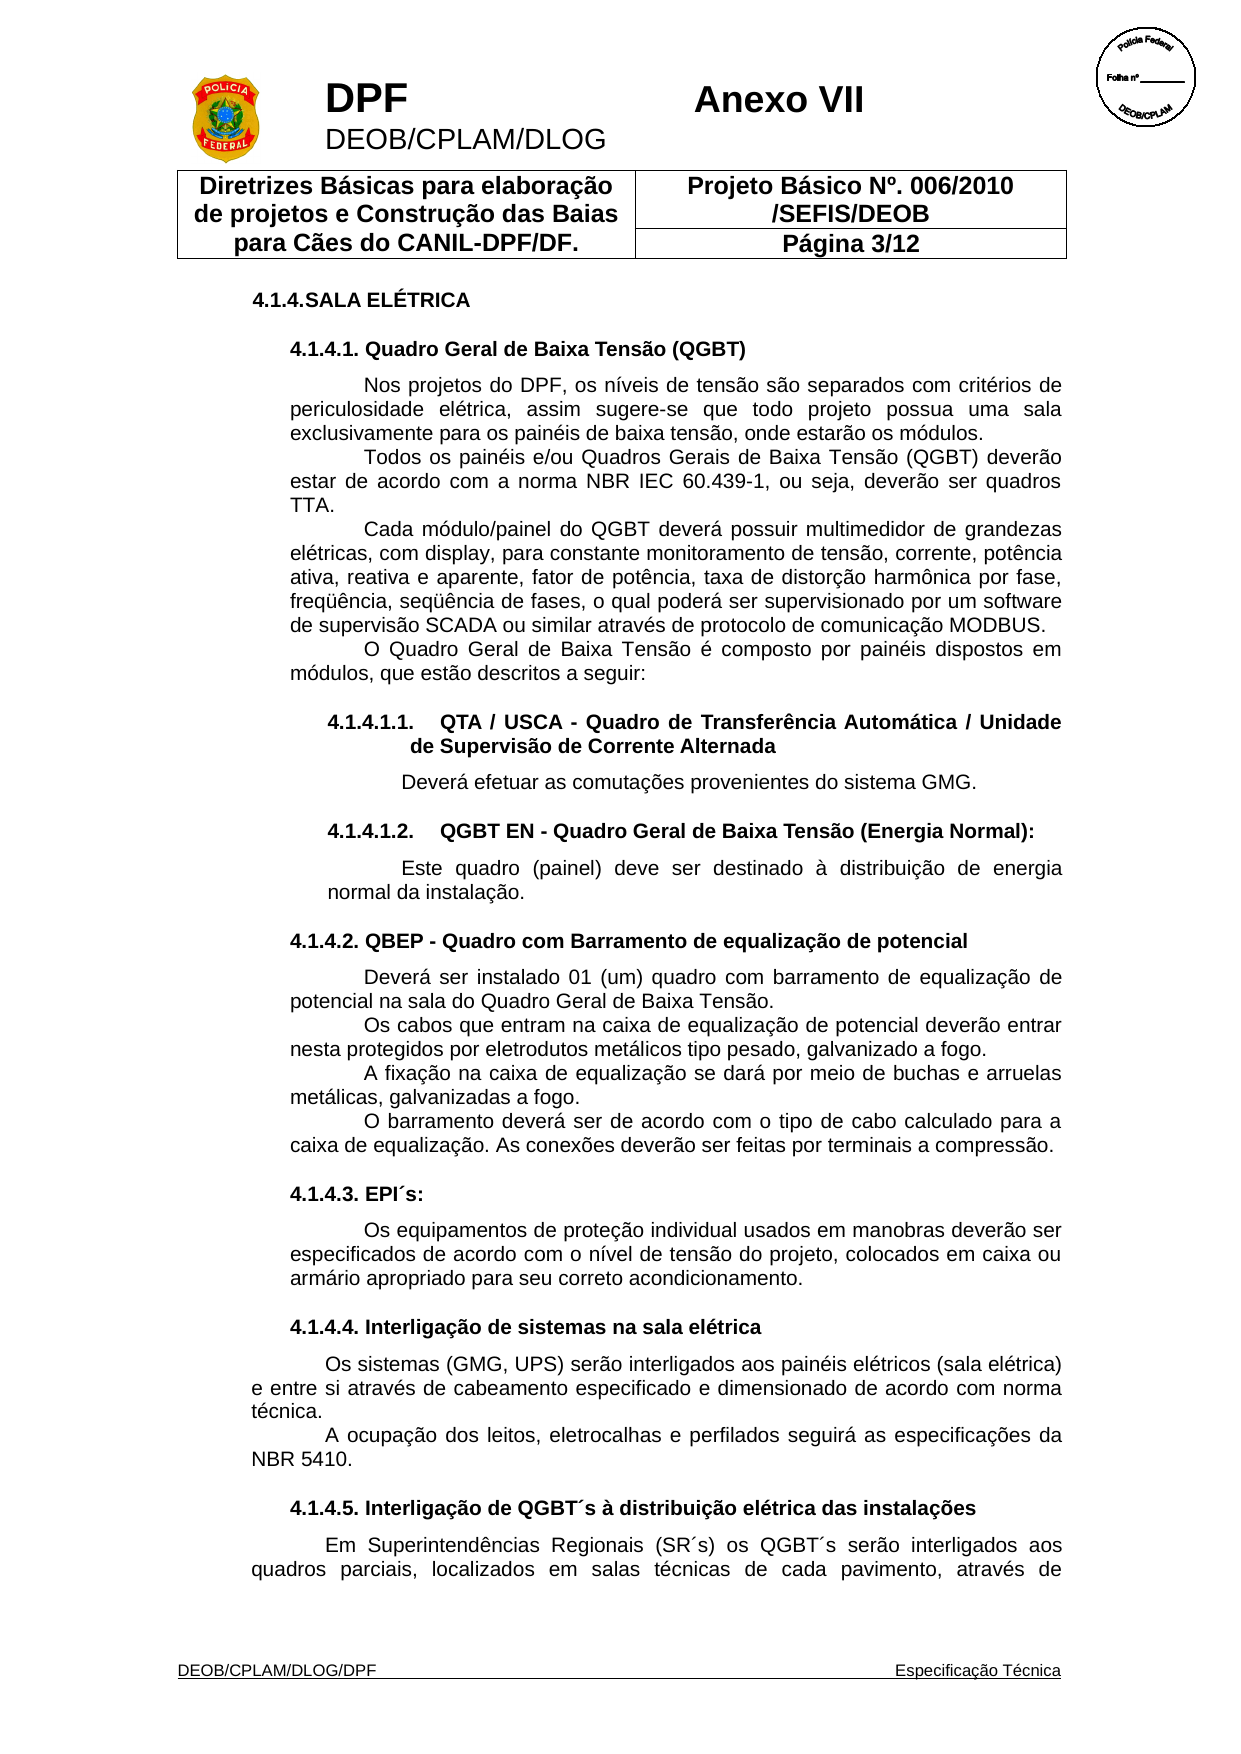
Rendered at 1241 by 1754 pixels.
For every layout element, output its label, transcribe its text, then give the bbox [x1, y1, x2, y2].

subtitle EPI´s: [290, 1182, 1063, 1206]
text Este quadro (painel) deve ser destinado à distribuição de energia normal da instalação. [327, 856, 1063, 903]
picture [1077, 17, 1218, 156]
text O Quadro Geral de Baixa Tensão é composto por painéis dispostos em módulos, que estão descritos a seguir: [290, 637, 1063, 685]
subtitle Interligação de sistemas na sala elétrica [290, 1315, 1063, 1339]
text Os equipamentos de proteção individual usados em manobras deverão ser especificados de acordo com o nível de tensão do projeto, colocados em caixa ou armário apropriado para seu correto acondicionamento. [290, 1218, 1063, 1290]
text O barramento deverá ser de acordo com o tipo de cabo calculado para a caixa de equalização. As conexões deverão ser feitas por terminais a compressão. [290, 1109, 1063, 1157]
text Os sistemas (GMG, UPS) serão interligados aos painéis elétricos (sala elétrica) e entre si através de cabeamento especificado e dimensionado de acordo com norma técnica. [251, 1351, 1063, 1423]
subtitle QGBT EN - Quadro Geral de Baixa Tensão (Energia Normal): [327, 819, 1063, 843]
subtitle Interligação de QGBT´s à distribuição elétrica das instalações [290, 1496, 1063, 1520]
text Cada módulo/painel do QGBT deverá possuir multimedidor de grandezas elétricas, com display, para constante monitoramento de tensão, corrente, potência ativa, reativa e aparente, fator de potência, taxa de distorção harmônica por fase, freqüência, seqüência de fases, o qual poderá ser supervisionado por um software de supervisão SCADA ou similar através de protocolo de comunicação MODBUS. [290, 517, 1063, 637]
text Deverá ser instalado 01 (um) quadro com barramento de equalização de potencial na sala do Quadro Geral de Baixa Tensão. [290, 965, 1063, 1013]
text Nos projetos do DPF, os níveis de tensão são separados com critérios de periculosidade elétrica, assim sugere-se que todo projeto possua uma sala exclusivamente para os painéis de baixa tensão, onde estarão os módulos. [290, 373, 1063, 445]
text Os cabos que entram na caixa de equalização de potencial deverão entrar nesta protegidos por eletrodutos metálicos tipo pesado, galvanizado a fogo. [290, 1013, 1063, 1061]
subtitle QTA / USCA - Quadro de Transferência Automática / Unidade de Supervisão de Corrente Alternada [327, 710, 1063, 758]
text Deverá efetuar as comutações provenientes do sistema GMG. [327, 770, 1063, 794]
subtitle QBEP - Quadro com Barramento de equalização de potencial [290, 928, 1063, 952]
text A fixação na caixa de equalização se dará por meio de buchas e arruelas metálicas, galvanizadas a fogo. [290, 1061, 1063, 1109]
subtitle Quadro Geral de Baixa Tensão (QGBT) [290, 337, 1063, 361]
subtitle SALA ELÉTRICA [252, 288, 1063, 312]
text Todos os painéis e/ou Quadros Gerais de Baixa Tensão (QGBT) deverão estar de acordo com a norma NBR IEC 60.439-1, ou seja, deverão ser quadros TTA. [290, 445, 1063, 517]
text A ocupação dos leitos, eletrocalhas e perfilados seguirá as especificações da NBR 5410. [251, 1423, 1063, 1471]
